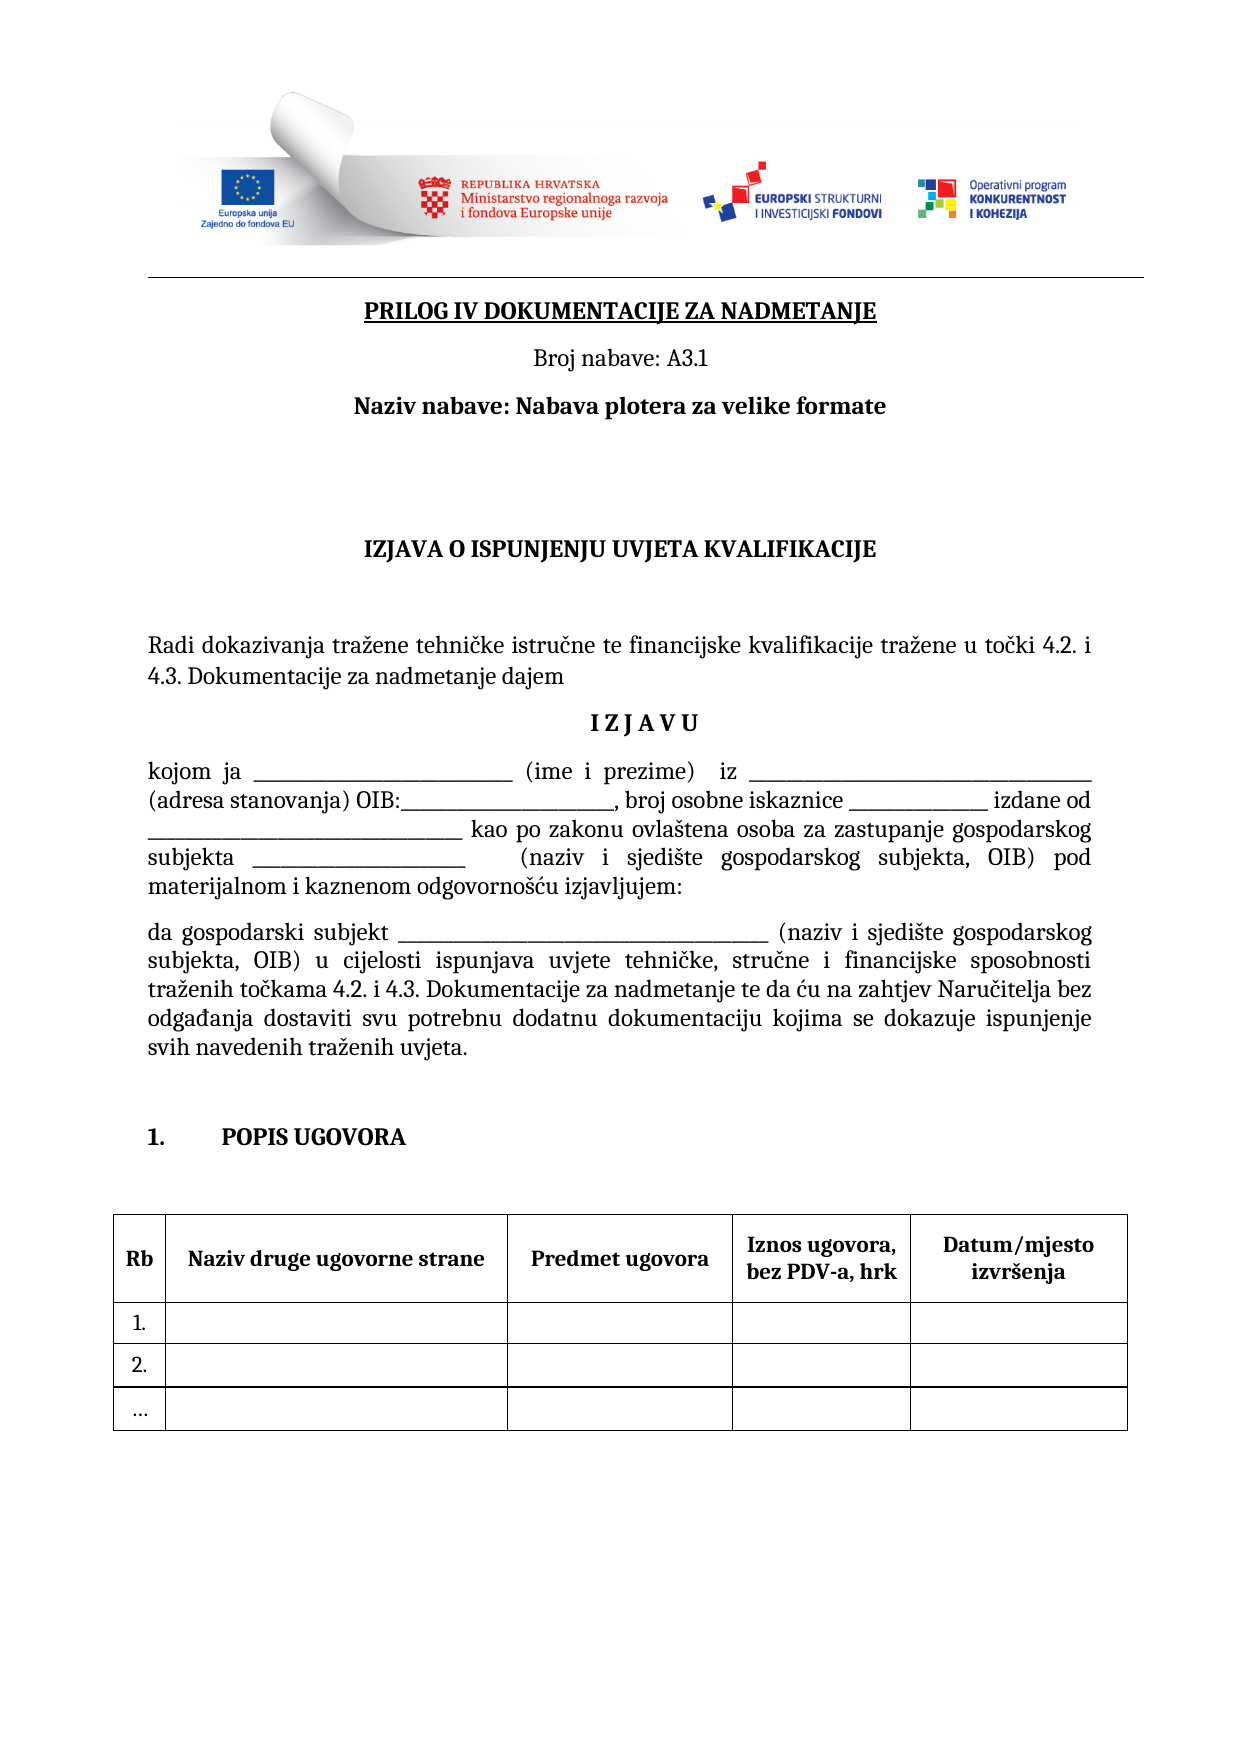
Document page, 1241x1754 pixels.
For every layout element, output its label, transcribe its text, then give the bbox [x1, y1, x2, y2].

table_header Iznos ugovora, bez PDV-a, hrk [733, 1215, 910, 1302]
table_cell [911, 1388, 1127, 1430]
text da gospodarski subjekt ________________________________________ (naziv i sjedište gospodarskog subjekta, OIB) u cijelosti ispunjava uvjete tehničke, stručne i financijske sposobnosti traženih točkama 4.2. i 4.3. Dokumentacije za nadmetanje te da ću na zahtjev Naručitelja bez odgađanja dostaviti svu potrebnu dodatnu dokumentaciju kojima se dokazuje ispunjenje svih navedenih traženih uvjeta. [148, 917, 1093, 1061]
table_cell [733, 1303, 910, 1343]
text I Z J A V U [148, 709, 1093, 738]
table_cell … [114, 1388, 165, 1430]
text Radi dokazivanja tražene tehničke istručne te financijske kvalifikacije tražene u točki 4.2. i 4.3. Dokumentacije za nadmetanje dajem [148, 631, 1093, 690]
table_header Predmet ugovora [508, 1215, 732, 1302]
picture [173, 86, 1078, 263]
table_cell 2. [114, 1344, 165, 1386]
table_cell 1. [114, 1303, 165, 1343]
table_cell [733, 1388, 910, 1430]
table_header Datum/mjesto izvršenja [911, 1215, 1127, 1302]
table_cell [508, 1344, 732, 1386]
text PRILOG IV DOKUMENTACIJE ZA NADMETANJE [148, 148, 1093, 277]
text Naziv nabave: Nabava plotera za velike formate [148, 392, 1093, 421]
table_cell [733, 1344, 910, 1386]
table_cell [911, 1344, 1127, 1386]
table_cell [508, 1388, 732, 1430]
text kojom ja ____________________________ (ime i prezime) iz _____________________________________ (adresa stanovanja) OIB:_______________________, broj osobne iskaznice _______________ izdane od __________________________________ kao po zakonu ovlaštena osoba za zastupanje gospodarskog subjekta _______________________ (naziv i sjedište gospodarskog subjekta, OIB) pod materijalnom i kaznenom odgovornošću izjavljujem: [148, 757, 1093, 901]
text 1. POPIS UGOVORA [148, 1123, 1093, 1152]
text Broj nabave: A3.1 [148, 344, 1093, 373]
table_cell [166, 1388, 507, 1430]
text IZJAVA O ISPUNJENJU UVJETA KVALIFIKACIJE [148, 535, 1093, 564]
table_cell [911, 1303, 1127, 1343]
table_cell [508, 1303, 732, 1343]
text PRILOG IV DOKUMENTACIJE ZA NADMETANJE [148, 278, 1093, 325]
table_header Naziv druge ugovorne strane [166, 1215, 507, 1302]
table_cell [166, 1344, 507, 1386]
table_header Rb [114, 1215, 165, 1302]
table_cell [166, 1303, 507, 1343]
